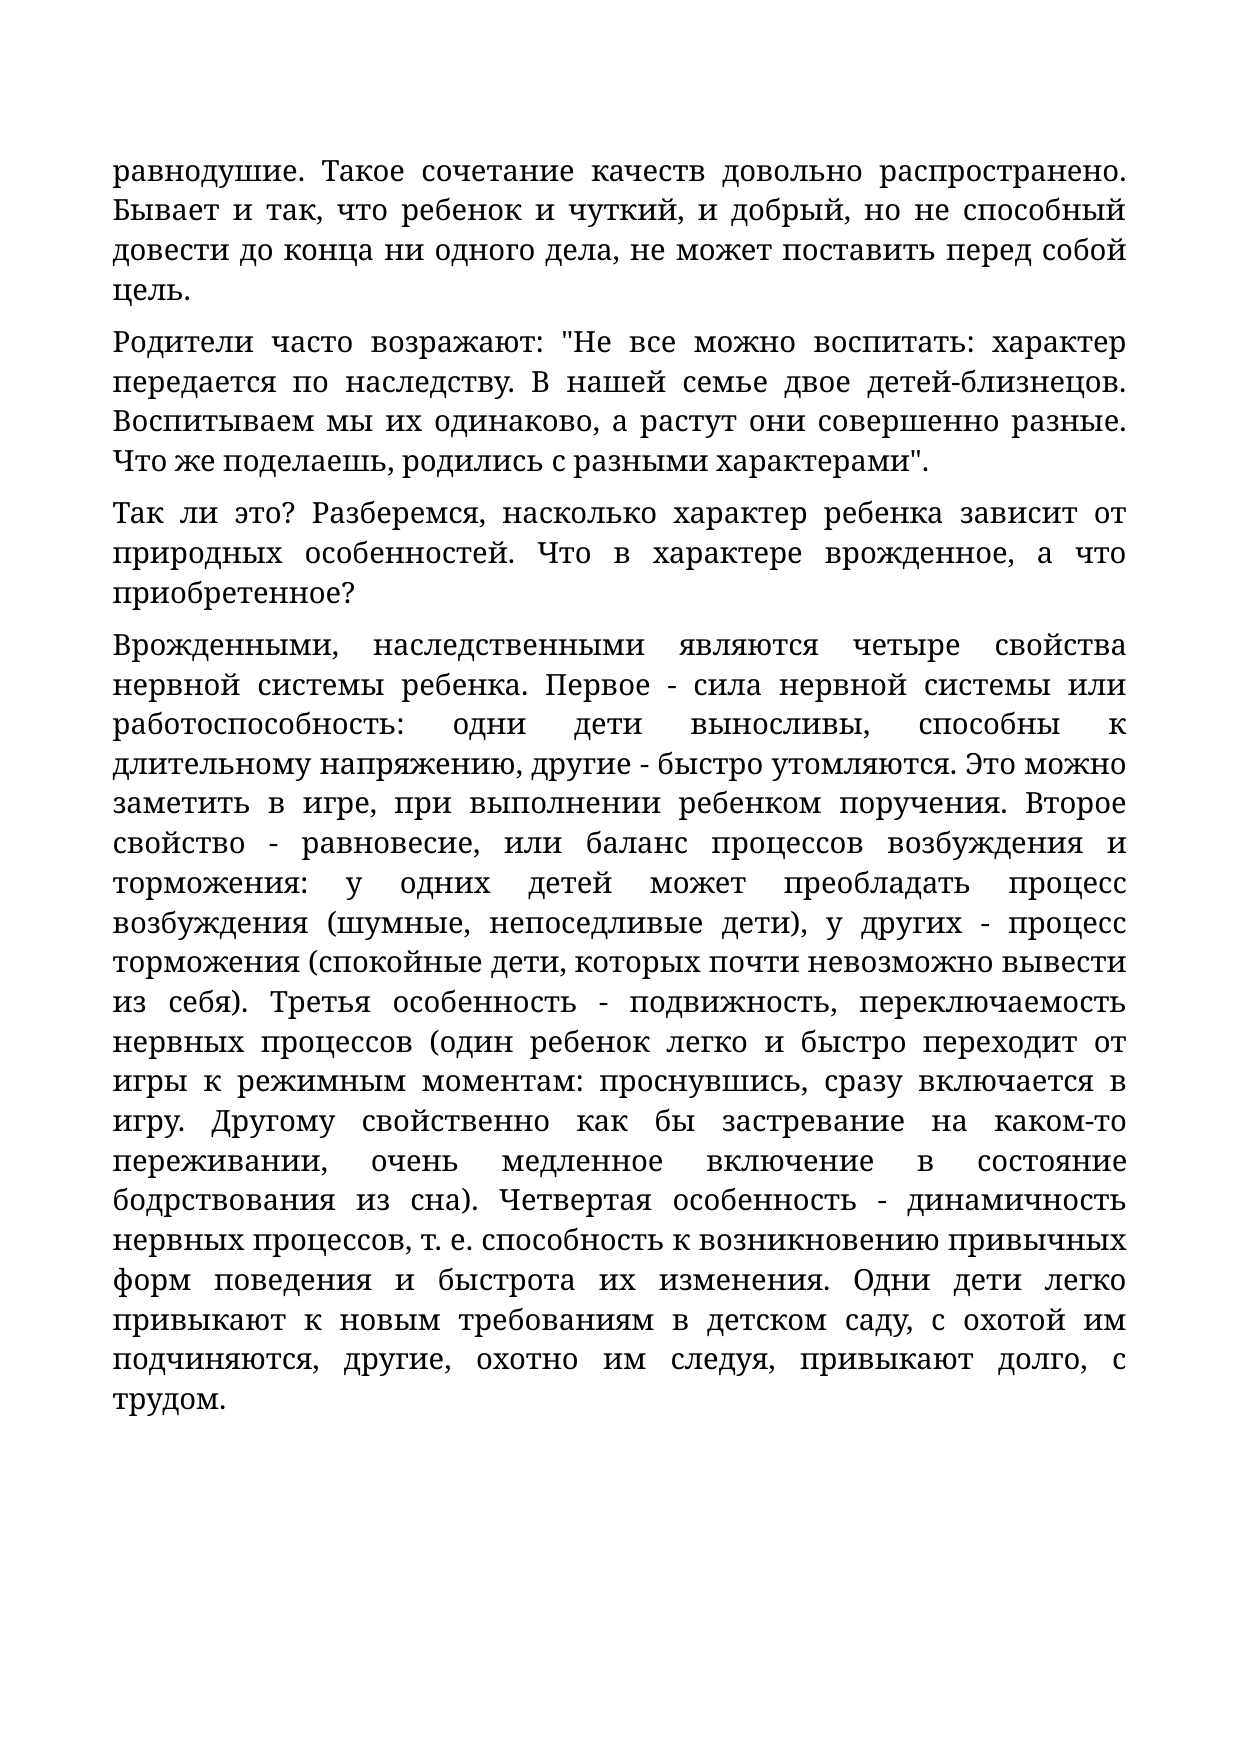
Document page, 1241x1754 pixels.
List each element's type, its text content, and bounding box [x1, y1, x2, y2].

text Врожденными, наследственными являются четыре свойства нервной системы ребенка. Первое - сила нервной системы или работоспособность: одни дети выносливы, способны к длительному напряжению, другие - быстро утомляются. Это можно заметить в игре, при выполнении ребенком поручения. Второе свойство - равновесие, или баланс процессов возбуждения и торможения: у одних детей может преобладать процесс возбуждения (шумные, непоседливые дети), у других - процесс торможения (спокойные дети, которых почти невозможно вывести из себя). Третья особенность - подвижность, переключаемость нервных процессов (один ребенок легко и быстро переходит от игры к режимным моментам: проснувшись, сразу включается в игру. Другому свойственно как бы застревание на каком-то переживании, очень медленное включение в состояние бодрствования из сна). Четвертая особенность - динамичность нервных процессов, т. е. способность к возникновению привычных форм поведения и быстрота их изменения. Одни дети легко привыкают к новым требованиям в детском саду, с охотой им подчиняются, другие, охотно им следуя, привыкают долго, с трудом. [112, 624, 1128, 1418]
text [112, 150, 1128, 309]
text Родители часто возражают: "Не все можно воспитать: характер передается по наследству. В нашей семье двое детей-близнецов. Воспитываем мы их одинаково, а растут они совершенно разные. Что же поделаешь, родились с разными характерами". [112, 321, 1128, 480]
text Так ли это? Разберемся, насколько характер ребенка зависит от природных особенностей. Что в характере врожденное, а что приобретенное? [112, 492, 1128, 612]
